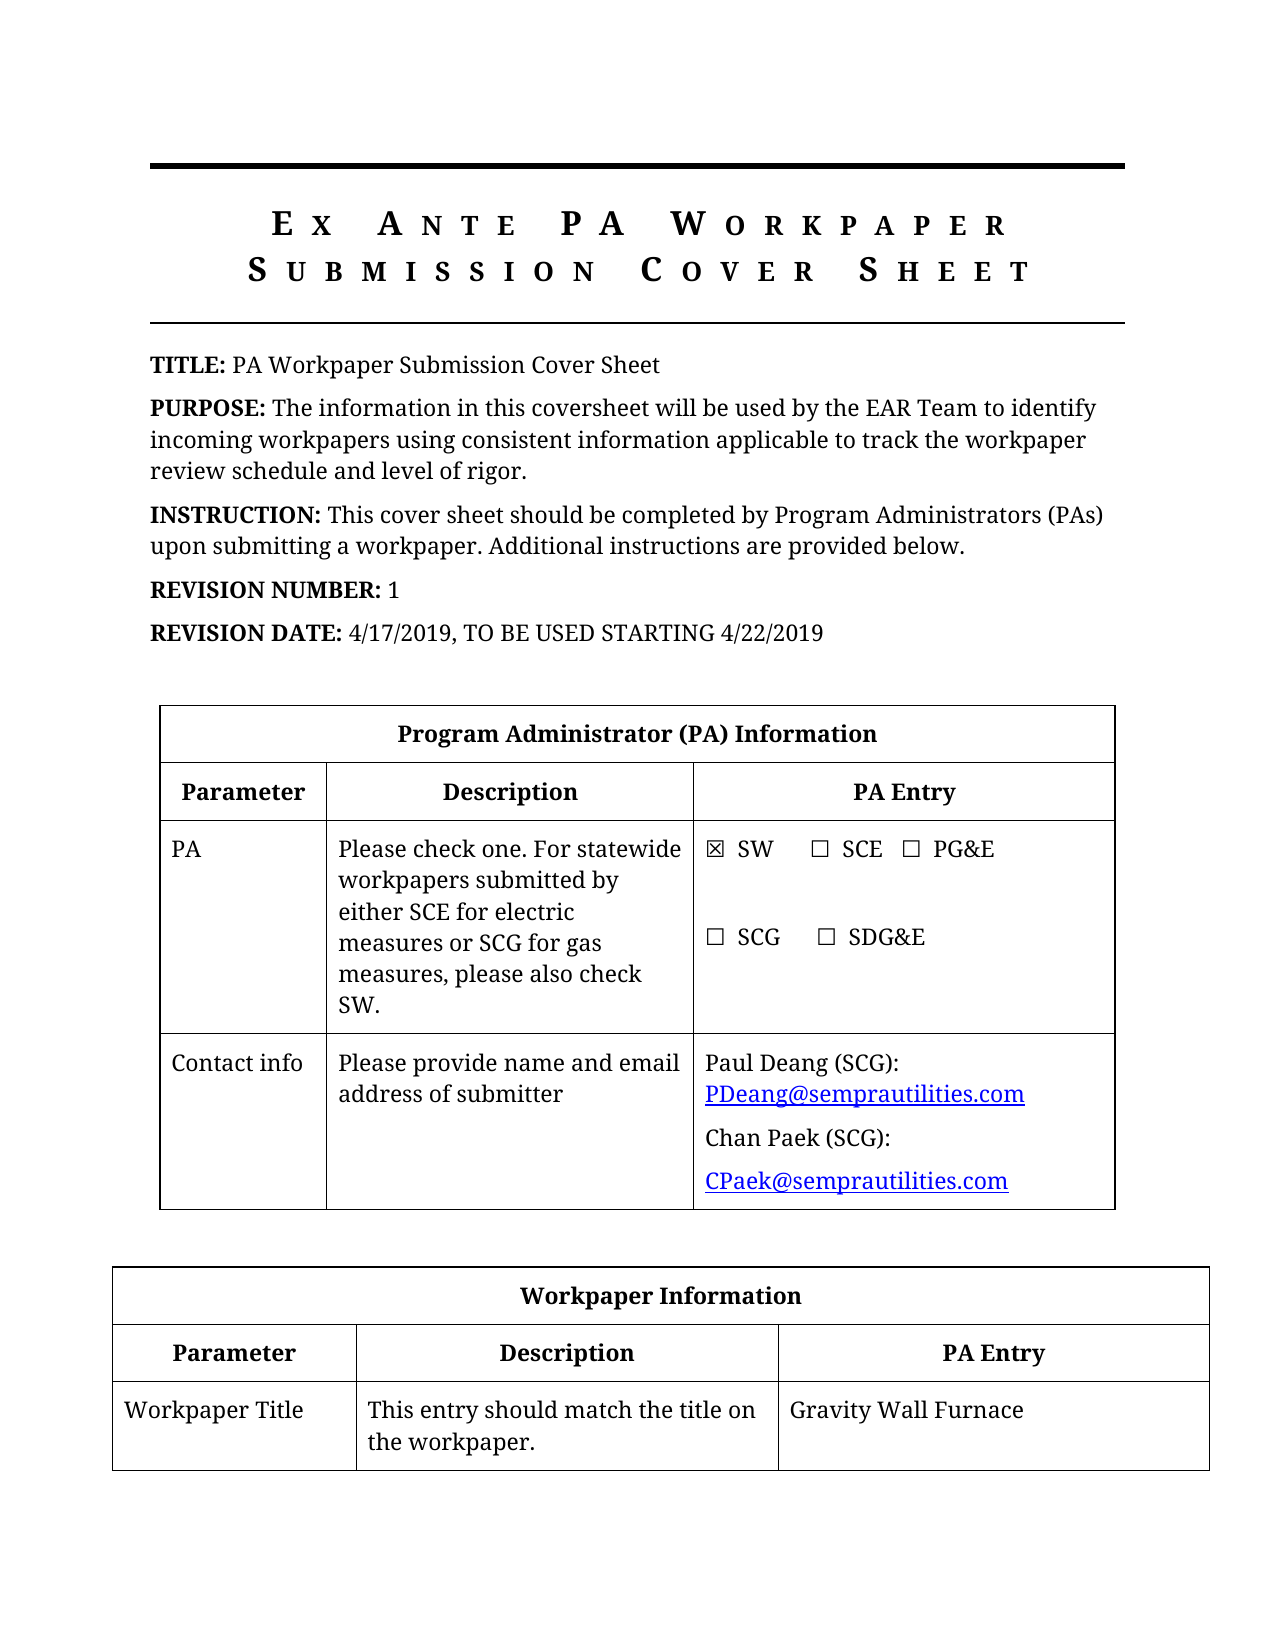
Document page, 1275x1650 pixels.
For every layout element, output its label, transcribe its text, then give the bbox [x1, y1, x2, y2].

text REVISION NUMBER: 1 [150, 574, 1125, 605]
table_cell Parameter [161, 763, 326, 819]
table_header Program Administrator (PA) Information [161, 706, 1114, 762]
table_cell PA [161, 821, 326, 1033]
table_cell PA Entry [779, 1325, 1209, 1381]
table_cell Contact info [161, 1034, 326, 1209]
table_cell Gravity Wall Furnace [779, 1382, 1209, 1469]
table_cell This entry should match the title on the workpaper. [357, 1382, 778, 1469]
text Ex Ante PA Workpaper Submission Cover Sheet [150, 169, 1125, 322]
table_cell Description [357, 1325, 778, 1381]
table_cell Workpaper Title [113, 1382, 356, 1469]
table_cell Description [327, 763, 693, 819]
table_cell PA Entry [694, 763, 1114, 819]
text Title: PA Workpaper Submission Cover Sheet [150, 349, 1125, 380]
table_cell SW SCE PG&E SCG SDG&E [694, 821, 1114, 1033]
text REVISION DATE: 4/17/2019, to be used starting 4/22/2019 [150, 617, 1125, 649]
text Purpose: The information in this coversheet will be used by the EAR Team to identify incoming workpapers using consistent information applicable to track the workpaper review schedule and level of rigor. [150, 392, 1125, 486]
table_cell Please provide name and email address of submitter [327, 1034, 693, 1209]
table_cell Please check one. For statewide workpapers submitted by either SCE for electric measures or SCG for gas measures, please also check SW. [327, 821, 693, 1033]
table_cell Paul Deang (SCG): PDeang@semprautilities.com Chan Paek (SCG): CPaek@semprautilities.com [694, 1034, 1114, 1209]
table_cell Parameter [113, 1325, 356, 1381]
text INSTRUCTION: This cover sheet should be completed by Program Administrators (PAs) upon submitting a workpaper. Additional instructions are provided below. [150, 499, 1125, 561]
table_header Workpaper Information [113, 1268, 1209, 1324]
